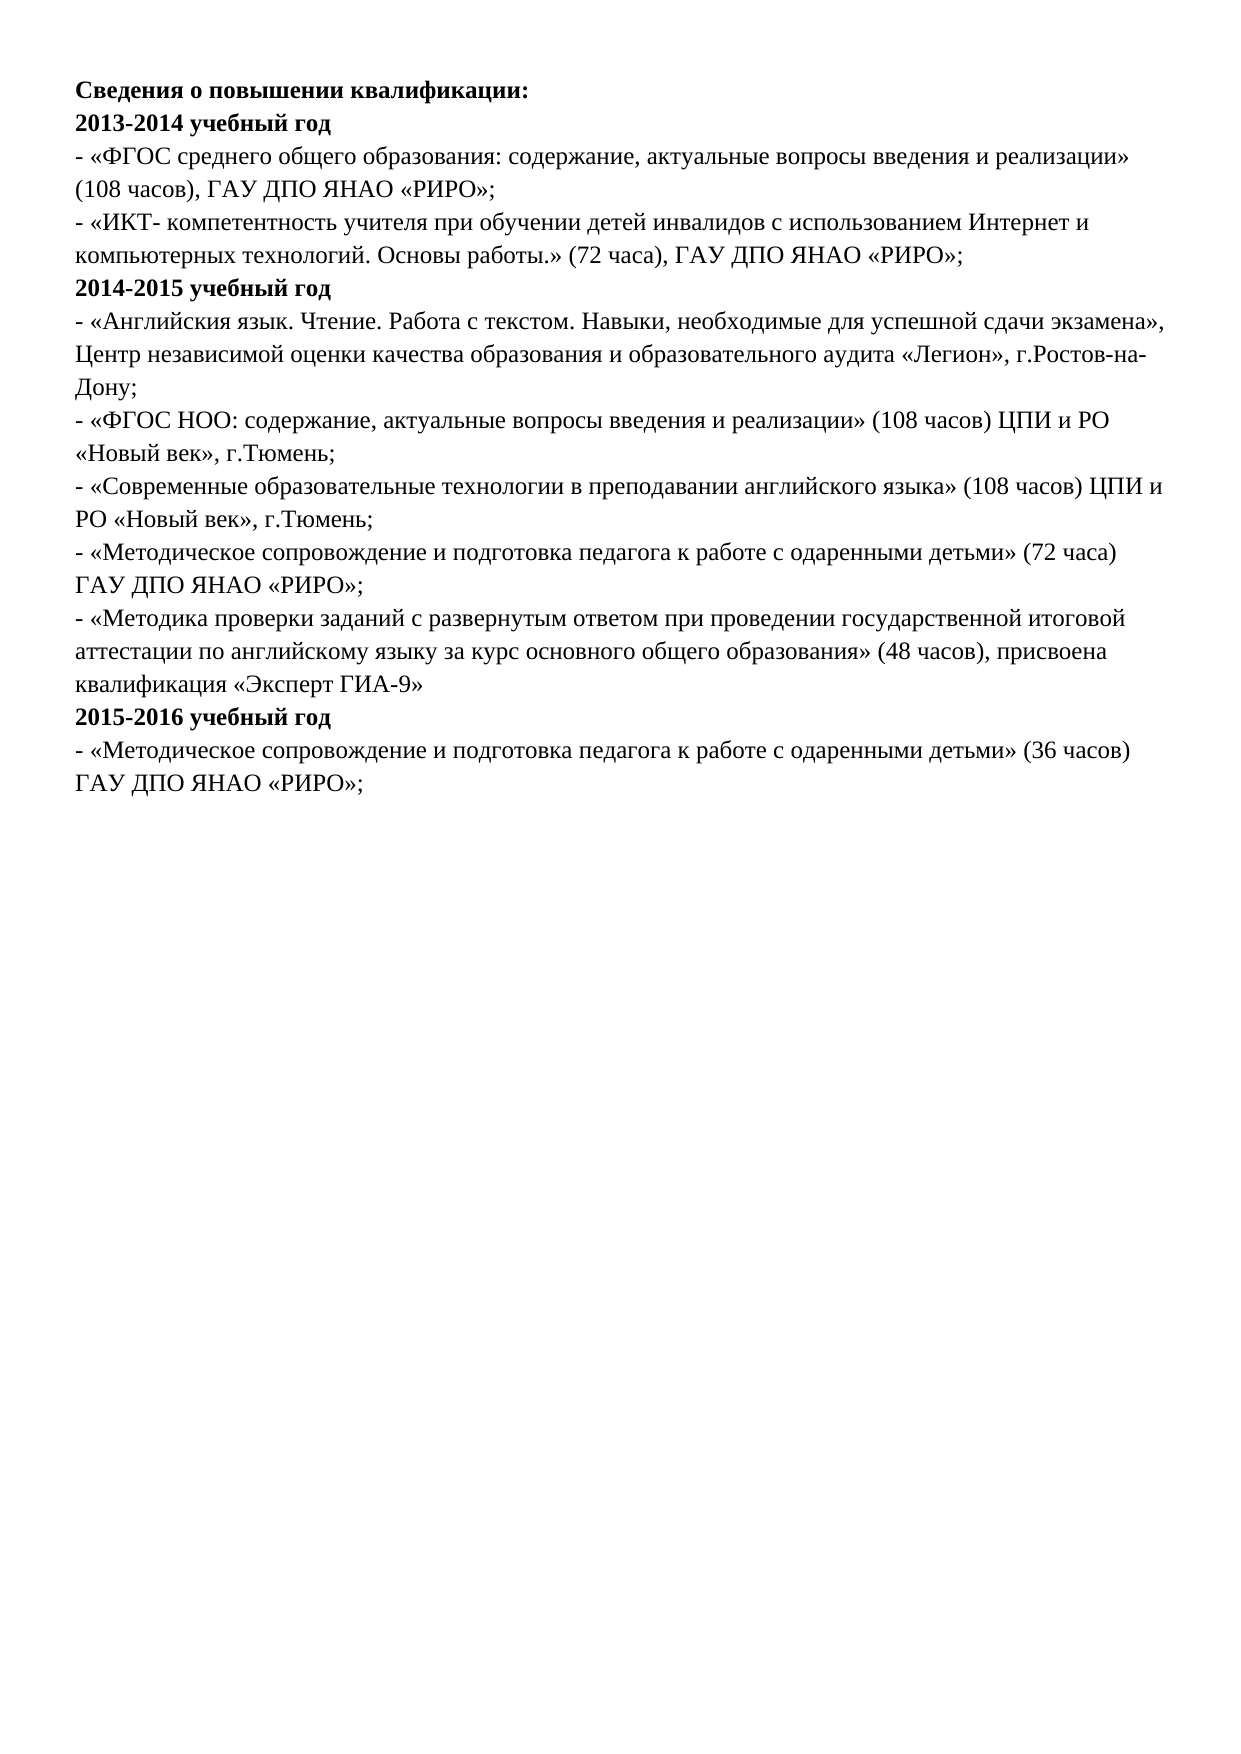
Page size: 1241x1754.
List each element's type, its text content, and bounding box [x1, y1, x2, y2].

text - «ФГОС НОО: содержание, актуальные вопросы введения и реализации» (108 часов) ЦПИ и РО «Новый век», г.Тюмень; [75, 405, 1165, 467]
text - «Методика проверки заданий с развернутым ответом при проведении государственной итоговой аттестации по английскому языку за курс основного общего образования» (48 часов), присвоена квалификация «Эксперт ГИА-9» [75, 603, 1165, 698]
text 2014-2015 учебный год [75, 273, 1165, 302]
text - «Английския язык. Чтение. Работа с текстом. Навыки, необходимые для успешной сдачи экзамена», Центр независимой оценки качества образования и образовательного аудита «Легион», г.Ростов-на-Дону; [75, 306, 1165, 401]
text - «Современные образовательные технологии в преподавании английского языка» (108 часов) ЦПИ и РО «Новый век», г.Тюмень; [75, 471, 1165, 533]
text 2015-2016 учебный год [75, 702, 1165, 731]
text - «Методическое сопровождение и подготовка педагога к работе с одаренными детьми» (72 часа) ГАУ ДПО ЯНАО «РИРО»; [75, 537, 1165, 599]
text - «Методическое сопровождение и подготовка педагога к работе с одаренными детьми» (36 часов) ГАУ ДПО ЯНАО «РИРО»; [75, 735, 1165, 797]
text - «ФГОС среднего общего образования: содержание, актуальные вопросы введения и реализации» (108 часов), ГАУ ДПО ЯНАО «РИРО»; [75, 141, 1165, 203]
text Сведения о повышении квалификации: [75, 75, 1165, 104]
text 2013-2014 учебный год [75, 108, 1165, 137]
text - «ИКТ- компетентность учителя при обучении детей инвалидов с использованием Интернет и компьютерных технологий. Основы работы.» (72 часа), ГАУ ДПО ЯНАО «РИРО»; [75, 207, 1165, 269]
